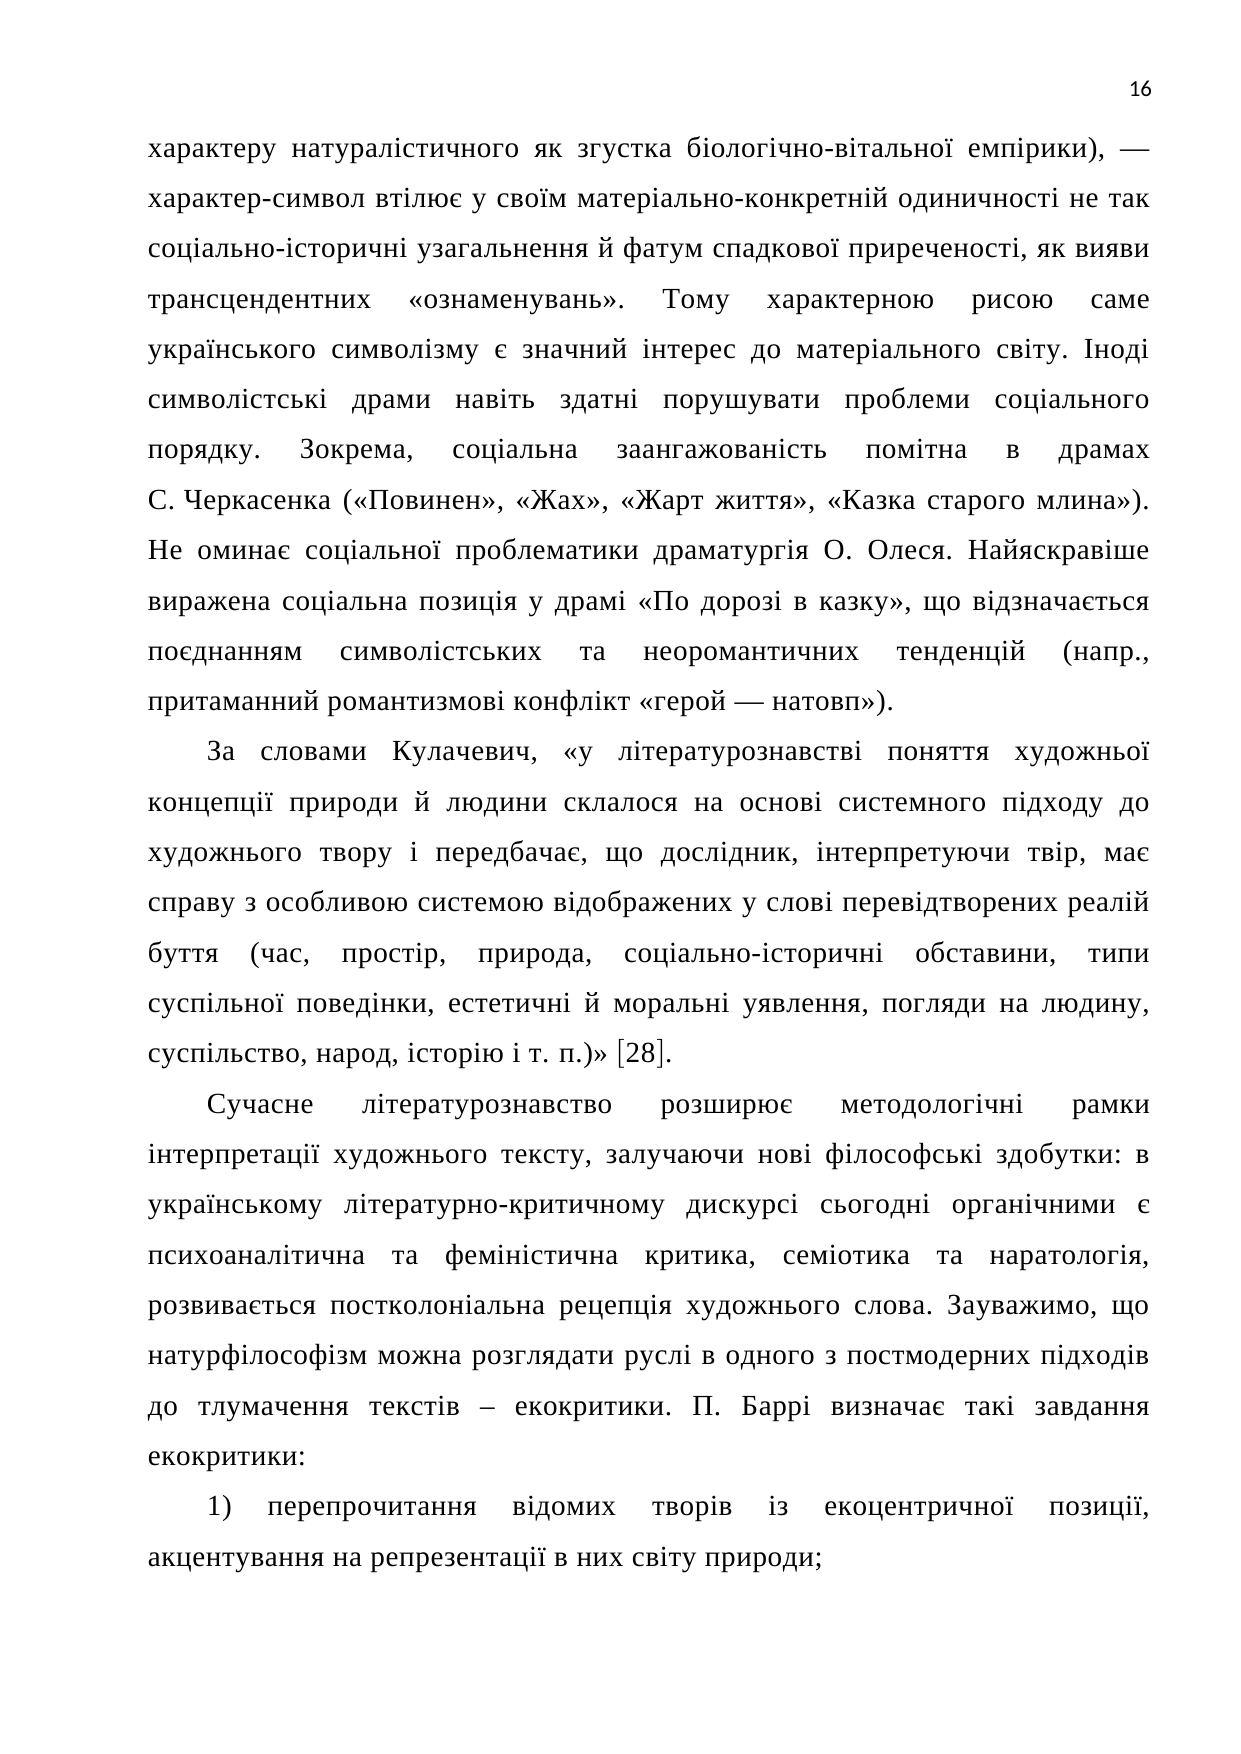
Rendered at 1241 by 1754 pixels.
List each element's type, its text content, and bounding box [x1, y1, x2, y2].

list 1) перепрочитання відомих творів із екоцентричної позиції, акцентування на репрезентації в них світу природи; [148, 1488, 1152, 1572]
list Сучасне літературознавство розширює методологічні рамки інтерпретації художнього тексту, залучаючи нові філософські здобутки: в українському літературно-критичному дискурсі сьогодні органічними є психоаналітична та феміністична критика, семіотика та наратологія, розвивається постколоніальна рецепція художнього слова. Зауважимо, що натурфілософізм можна розглядати руслі в одного з постмодерних підходів до тлумачення текстів – екокритики. П. Баррі визначає такі завдання екокритики: [148, 1086, 1152, 1472]
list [148, 130, 1152, 717]
list За словами Кулачевич, «у літературознавстві поняття художньої концепції природи й людини склалося на основі системного підходу до художнього твору і передбачає, що дослідник, інтерпретуючи твір, має справу з особливою системою відображених у слові перевідтворених реалій буття (час, простір, природа, соціально-історичні обставини, типи суспільної поведінки, естетичні й моральні уявлення, погляди на людину, суспільство, народ, історію і т. п.)» 28. [148, 733, 1152, 1069]
